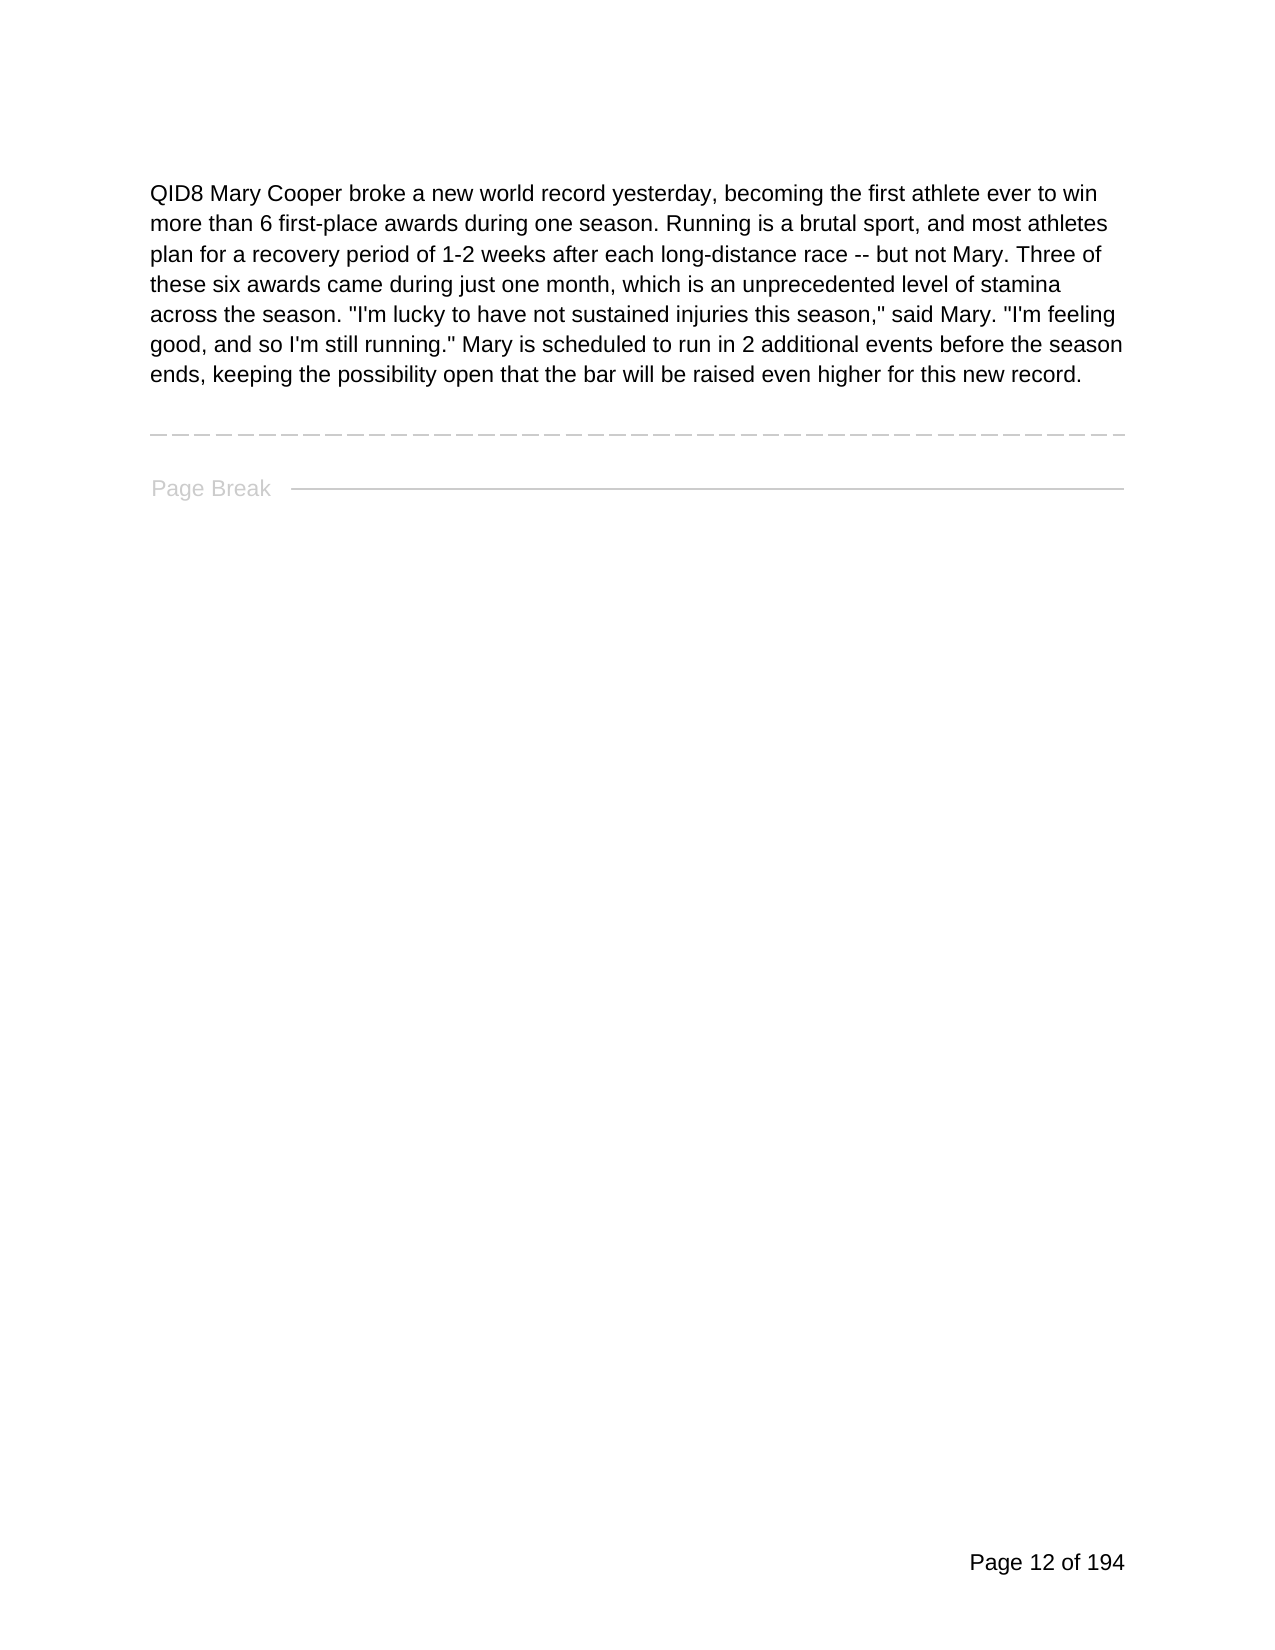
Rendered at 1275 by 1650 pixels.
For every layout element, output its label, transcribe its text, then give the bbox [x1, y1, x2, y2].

text QID8 Mary Cooper broke a new world record yesterday, becoming the first athlete ever to win more than 6 first-place awards during one season. Running is a brutal sport, and most athletes plan for a recovery period of 1-2 weeks after each long-distance race -- but not Mary. Three of these six awards came during just one month, which is an unprecedented level of stamina across the season. "I'm lucky to have not sustained injuries this season," said Mary. "I'm feeling good, and so I'm still running." Mary is scheduled to run in 2 additional events before the season ends, keeping the possibility open that the bar will be raised even higher for this new record. [150, 180, 1125, 388]
table_header [290, 475, 1125, 516]
table_header Page Break [150, 475, 290, 516]
